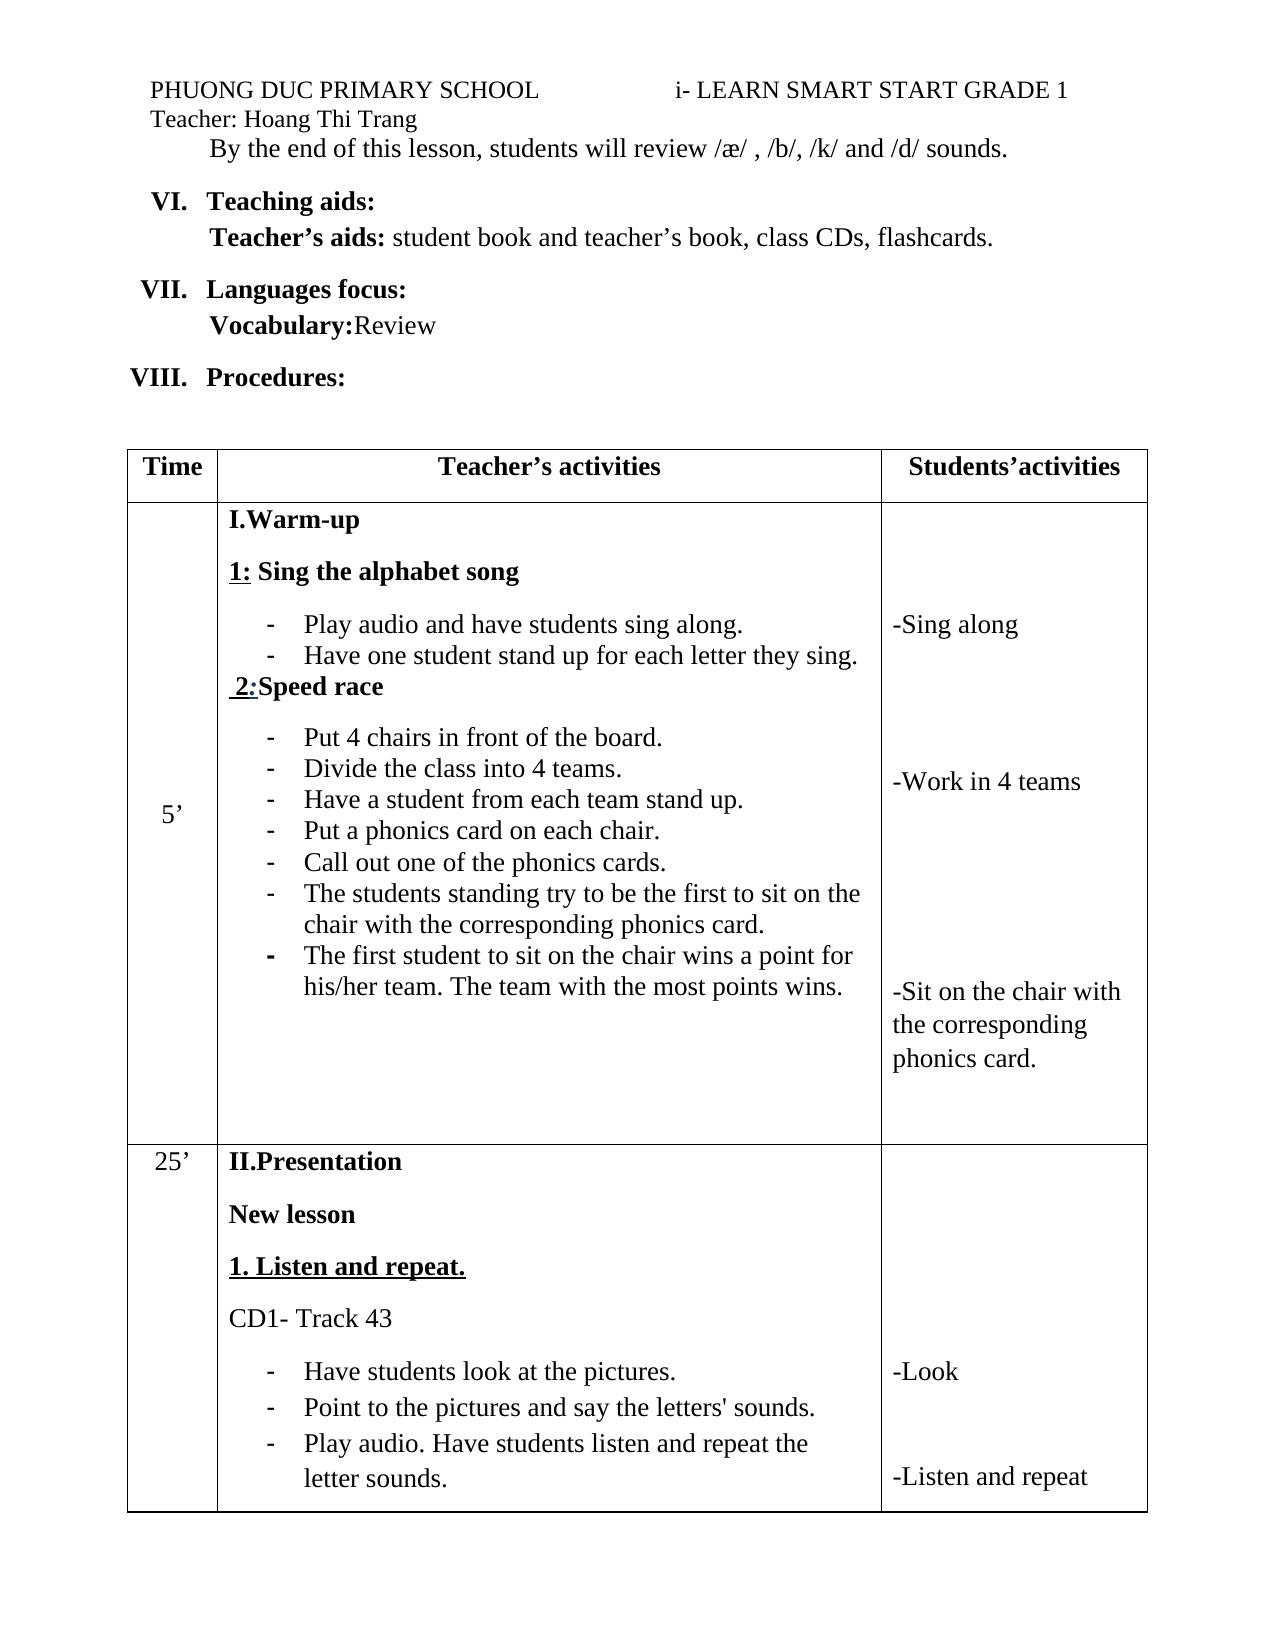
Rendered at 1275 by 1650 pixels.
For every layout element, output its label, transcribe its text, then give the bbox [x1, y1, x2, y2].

table_cell 5’ [128, 503, 217, 1144]
table_header Time [128, 450, 217, 502]
text By the end of this lesson, students will review /æ/ , /b/, /k/ and /d/ sounds. [150, 132, 1125, 164]
table_cell -Sing along -Work in 4 teams -Sit on the chair with the corresponding phonics card. [882, 503, 1147, 1144]
list Languages focus: [187, 273, 1125, 304]
table_cell I.Warm-up 1: Sing the alphabet song Play audio and have students sing along. Have one student stand up for each letter they sing. 2:Speed race Put 4 chairs in front of the board. Divide the class into 4 teams. Have a student from each team stand up. Put a phonics card on each chair. Call out one of the phonics cards. The students standing try to be the first to sit on the chair with the corresponding phonics card. The first student to sit on the chair wins a point for his/her team. The team with the most points wins. [218, 503, 881, 1144]
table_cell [882, 1145, 1147, 1511]
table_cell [218, 1145, 881, 1511]
list Procedures: [187, 361, 1125, 392]
table_cell 25’ [128, 1145, 217, 1511]
table_header Students’activities [882, 450, 1147, 502]
list Teaching aids: [187, 185, 1125, 216]
text Teacher’s aids: student book and teacher’s book, class CDs, flashcards. [150, 221, 1125, 252]
text Vocabulary:Review [150, 309, 1125, 340]
table_header Teacher’s activities [218, 450, 881, 502]
